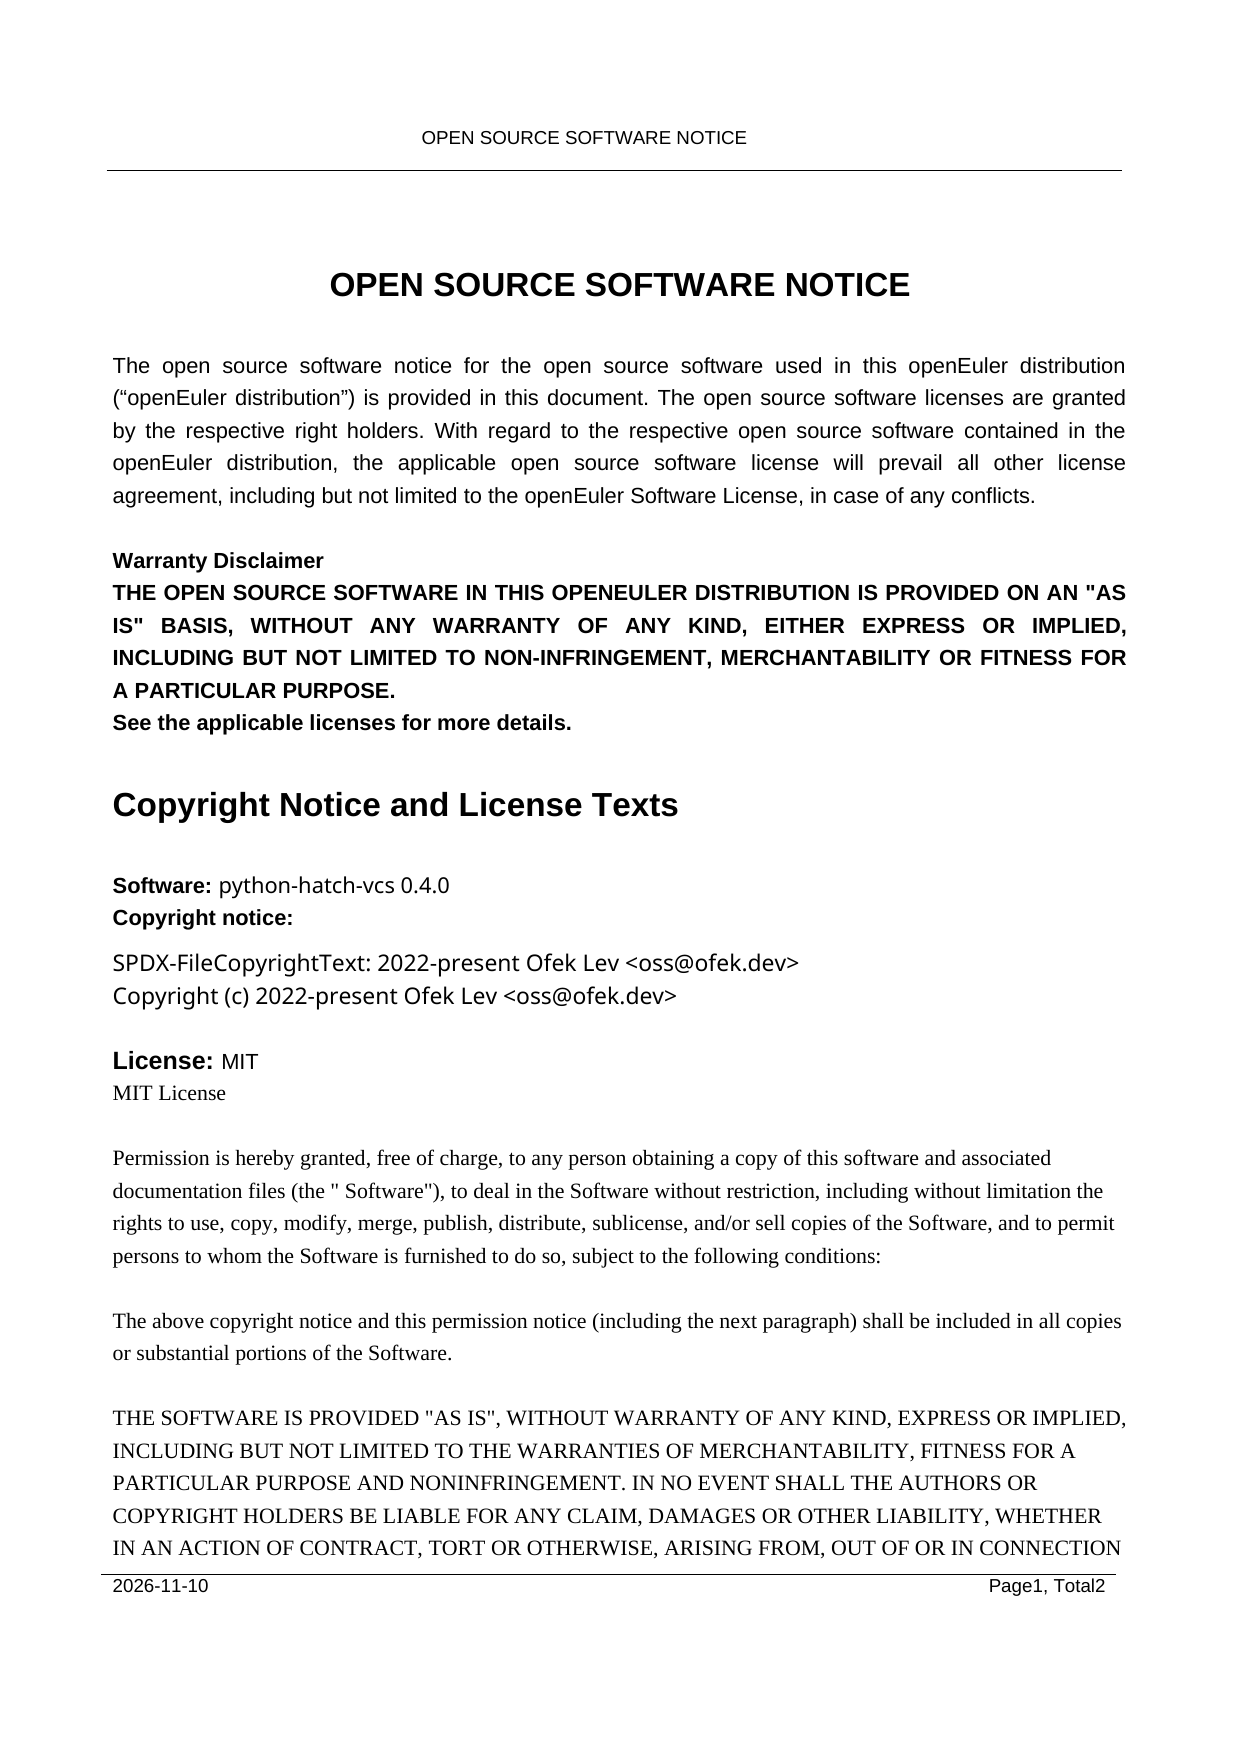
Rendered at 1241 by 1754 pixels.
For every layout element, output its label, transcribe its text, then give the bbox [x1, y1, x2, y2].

title Software: python-hatch-vcs 0.4.0 [112, 869, 1128, 901]
text The open source software notice for the open source software used in this openEuler distribution (“openEuler distribution”) is provided in this document. The open source software licenses are granted by the respective right holders. With regard to the respective open source software contained in the openEuler distribution, the applicable open source software license will prevail all other license agreement, including but not limited to the openEuler Software License, in case of any conflicts. [112, 349, 1128, 511]
text OPEN SOURCE SOFTWARE NOTICE [112, 251, 1128, 316]
text THE OPEN SOURCE SOFTWARE IN THIS OPENEULER DISTRIBUTION IS PROVIDED ON AN "AS IS" BASIS, WITHOUT ANY WARRANTY OF ANY KIND, EITHER EXPRESS OR IMPLIED, INCLUDING BUT NOT LIMITED TO NON-INFRINGEMENT, MERCHANTABILITY OR FITNESS FOR A PARTICULAR PURPOSE. See the applicable licenses for more details. [112, 576, 1128, 739]
text SPDX-FileCopyrightText: 2022-present Ofek Lev <oss@ofek.dev> Copyright (c) 2022-present Ofek Lev <oss@ofek.dev> [112, 947, 1128, 1044]
text Warranty Disclaimer [112, 544, 1128, 576]
text Copyright Notice and License Texts [112, 771, 1128, 836]
text License: MIT [112, 1044, 1128, 1077]
text Copyright notice: [112, 901, 1128, 934]
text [112, 1077, 1128, 1564]
